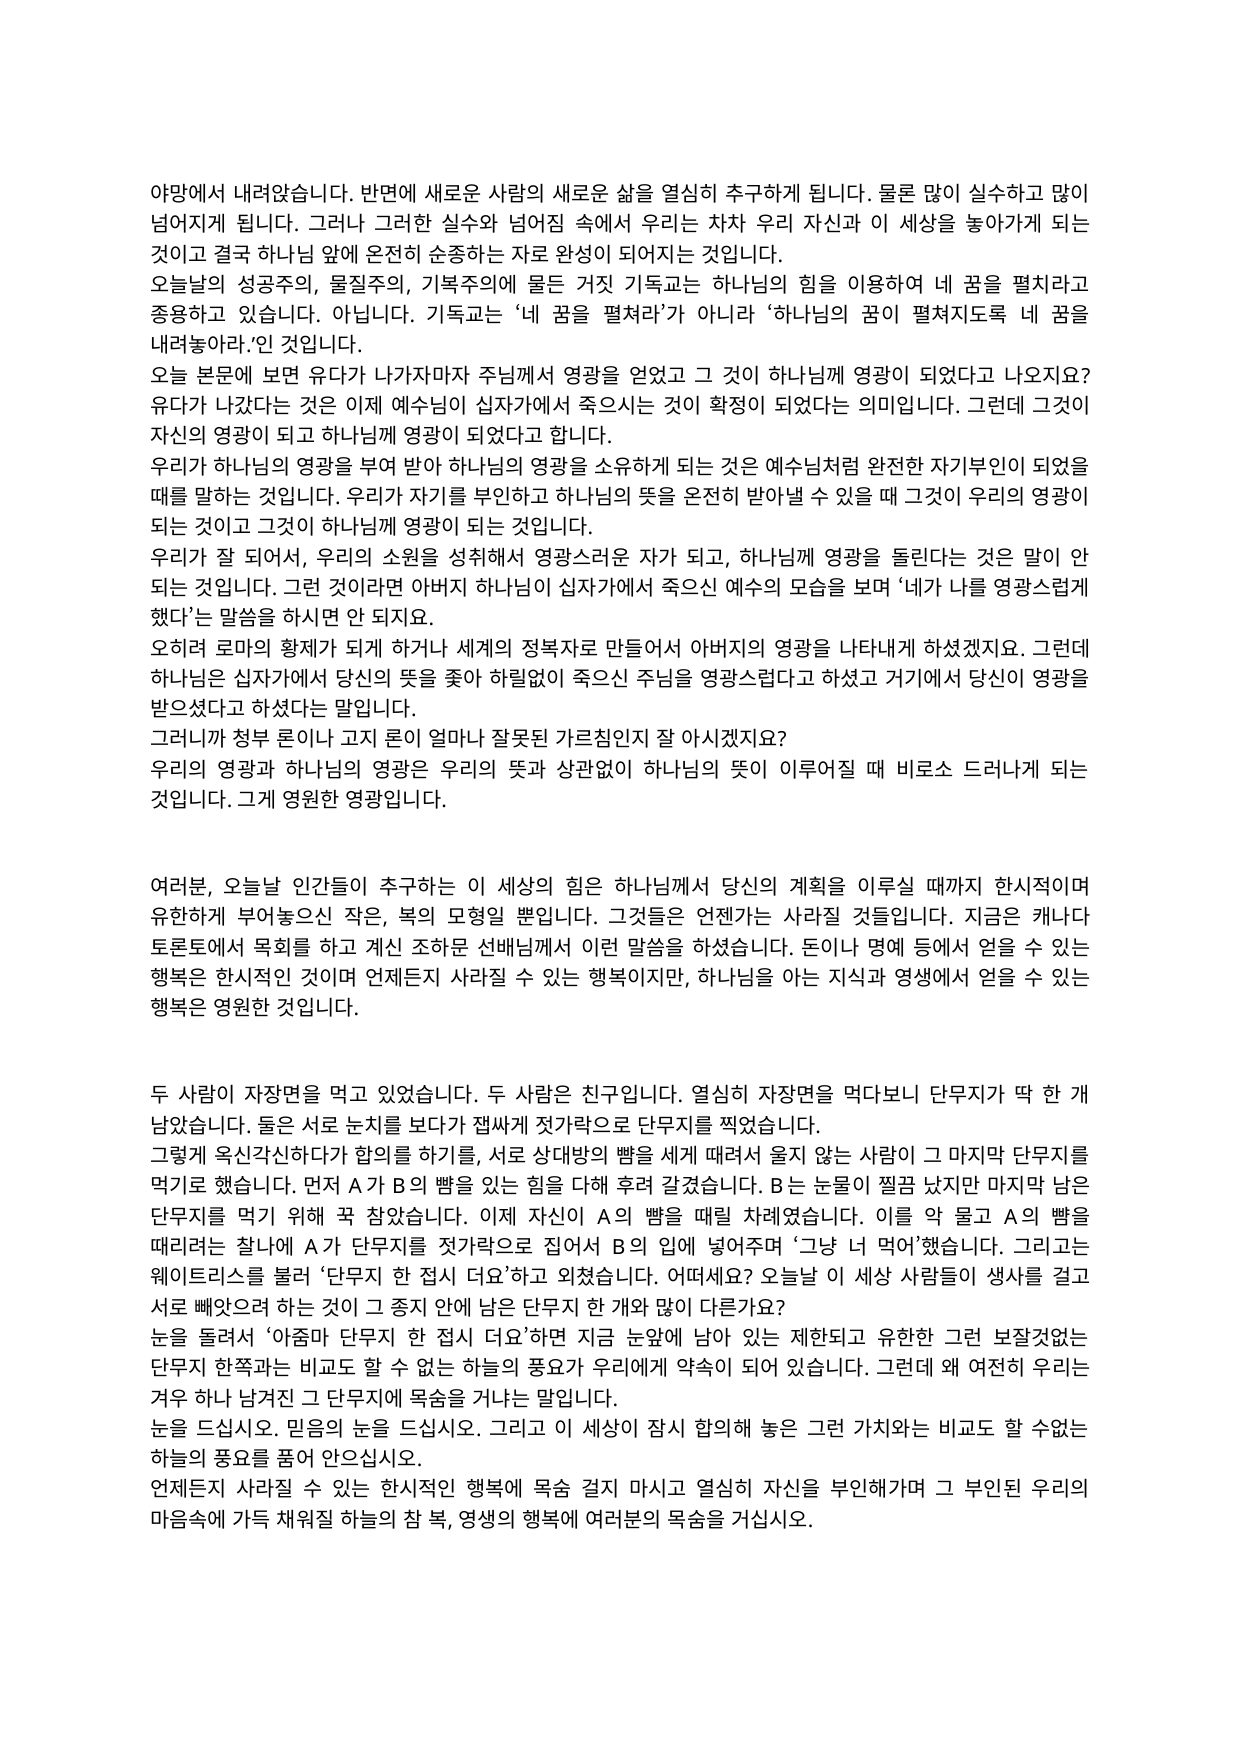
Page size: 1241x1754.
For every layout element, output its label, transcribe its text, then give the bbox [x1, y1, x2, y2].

text 오히려 로마의 황제가 되게 하거나 세계의 정복자로 만들어서 아버지의 영광을 나타내게 하셨겠지요. 그런데 하나님은 십자가에서 당신의 뜻을 좇아 하릴없이 죽으신 주님을 영광스럽다고 하셨고 거기에서 당신이 영광을 받으셨다고 하셨다는 말입니다. [150, 632, 1090, 723]
text 그러니까 청부 론이나 고지 론이 얼마나 잘못된 가르침인지 잘 아시겠지요? [150, 723, 1090, 753]
text 눈을 드십시오. 믿음의 눈을 드십시오. 그리고 이 세상이 잠시 합의해 놓은 그런 가치와는 비교도 할 수없는 하늘의 풍요를 품어 안으십시오. [150, 1412, 1090, 1473]
text 우리가 잘 되어서, 우리의 소원을 성취해서 영광스러운 자가 되고, 하나님께 영광을 돌린다는 것은 말이 안 되는 것입니다. 그런 것이라면 아버지 하나님이 십자가에서 죽으신 예수의 모습을 보며 ‘네가 나를 영광스럽게 했다’는 말씀을 하시면 안 되지요. [150, 541, 1090, 632]
text 눈을 돌려서 ‘아줌마 단무지 한 접시 더요’하면 지금 눈앞에 남아 있는 제한되고 유한한 그런 보잘것없는 단무지 한쪽과는 비교도 할 수 없는 하늘의 풍요가 우리에게 약속이 되어 있습니다. 그런데 왜 여전히 우리는 겨우 하나 남겨진 그 단무지에 목숨을 거냐는 말입니다. [150, 1321, 1090, 1412]
text 우리가 하나님의 영광을 부여 받아 하나님의 영광을 소유하게 되는 것은 예수님처럼 완전한 자기부인이 되었을 때를 말하는 것입니다. 우리가 자기를 부인하고 하나님의 뜻을 온전히 받아낼 수 있을 때 그것이 우리의 영광이 되는 것이고 그것이 하나님께 영광이 되는 것입니다. [150, 450, 1090, 541]
text 여러분, 오늘날 인간들이 추구하는 이 세상의 힘은 하나님께서 당신의 계획을 이루실 때까지 한시적이며 유한하게 부어놓으신 작은, 복의 모형일 뿐입니다. 그것들은 언젠가는 사라질 것들입니다. 지금은 캐나다 토론토에서 목회를 하고 계신 조하문 선배님께서 이런 말씀을 하셨습니다. 돈이나 명예 등에서 얻을 수 있는 행복은 한시적인 것이며 언제든지 사라질 수 있는 행복이지만, 하나님을 아는 지식과 영생에서 얻을 수 있는 행복은 영원한 것입니다. [150, 870, 1090, 1022]
text 우리의 영광과 하나님의 영광은 우리의 뜻과 상관없이 하나님의 뜻이 이루어질 때 비로소 드러나게 되는 것입니다. 그게 영원한 영광입니다. [150, 753, 1090, 813]
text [150, 177, 1090, 268]
text 언제든지 사라질 수 있는 한시적인 행복에 목숨 걸지 마시고 열심히 자신을 부인해가며 그 부인된 우리의 마음속에 가득 채워질 하늘의 참 복, 영생의 행복에 여러분의 목숨을 거십시오. [150, 1473, 1090, 1533]
text 오늘날의 성공주의, 물질주의, 기복주의에 물든 거짓 기독교는 하나님의 힘을 이용하여 네 꿈을 펼치라고 종용하고 있습니다. 아닙니다. 기독교는 ‘네 꿈을 펼쳐라’가 아니라 ‘하나님의 꿈이 펼쳐지도록 네 꿈을 내려놓아라.’인 것입니다. [150, 268, 1090, 359]
text 두 사람이 자장면을 먹고 있었습니다. 두 사람은 친구입니다. 열심히 자장면을 먹다보니 단무지가 딱 한 개 남았습니다. 둘은 서로 눈치를 보다가 잽싸게 젓가락으로 단무지를 찍었습니다. [150, 1079, 1090, 1139]
text 그렇게 옥신각신하다가 합의를 하기를, 서로 상대방의 뺨을 세게 때려서 울지 않는 사람이 그 마지막 단무지를 먹기로 했습니다. 먼저 A가 B의 뺨을 있는 힘을 다해 후려 갈겼습니다. B는 눈물이 찔끔 났지만 마지막 남은 단무지를 먹기 위해 꾹 참았습니다. 이제 자신이 A의 뺨을 때릴 차례였습니다. 이를 악 물고 A의 뺨을 때리려는 찰나에 A가 단무지를 젓가락으로 집어서 B의 입에 넣어주며 ‘그냥 너 먹어’했습니다. 그리고는 웨이트리스를 불러 ‘단무지 한 접시 더요’하고 외쳤습니다. 어떠세요? 오늘날 이 세상 사람들이 생사를 걸고 서로 빼앗으려 하는 것이 그 종지 안에 남은 단무지 한 개와 많이 다른가요? [150, 1139, 1090, 1321]
text 오늘 본문에 보면 유다가 나가자마자 주님께서 영광을 얻었고 그 것이 하나님께 영광이 되었다고 나오지요? 유다가 나갔다는 것은 이제 예수님이 십자가에서 죽으시는 것이 확정이 되었다는 의미입니다. 그런데 그것이 자신의 영광이 되고 하나님께 영광이 되었다고 합니다. [150, 359, 1090, 450]
